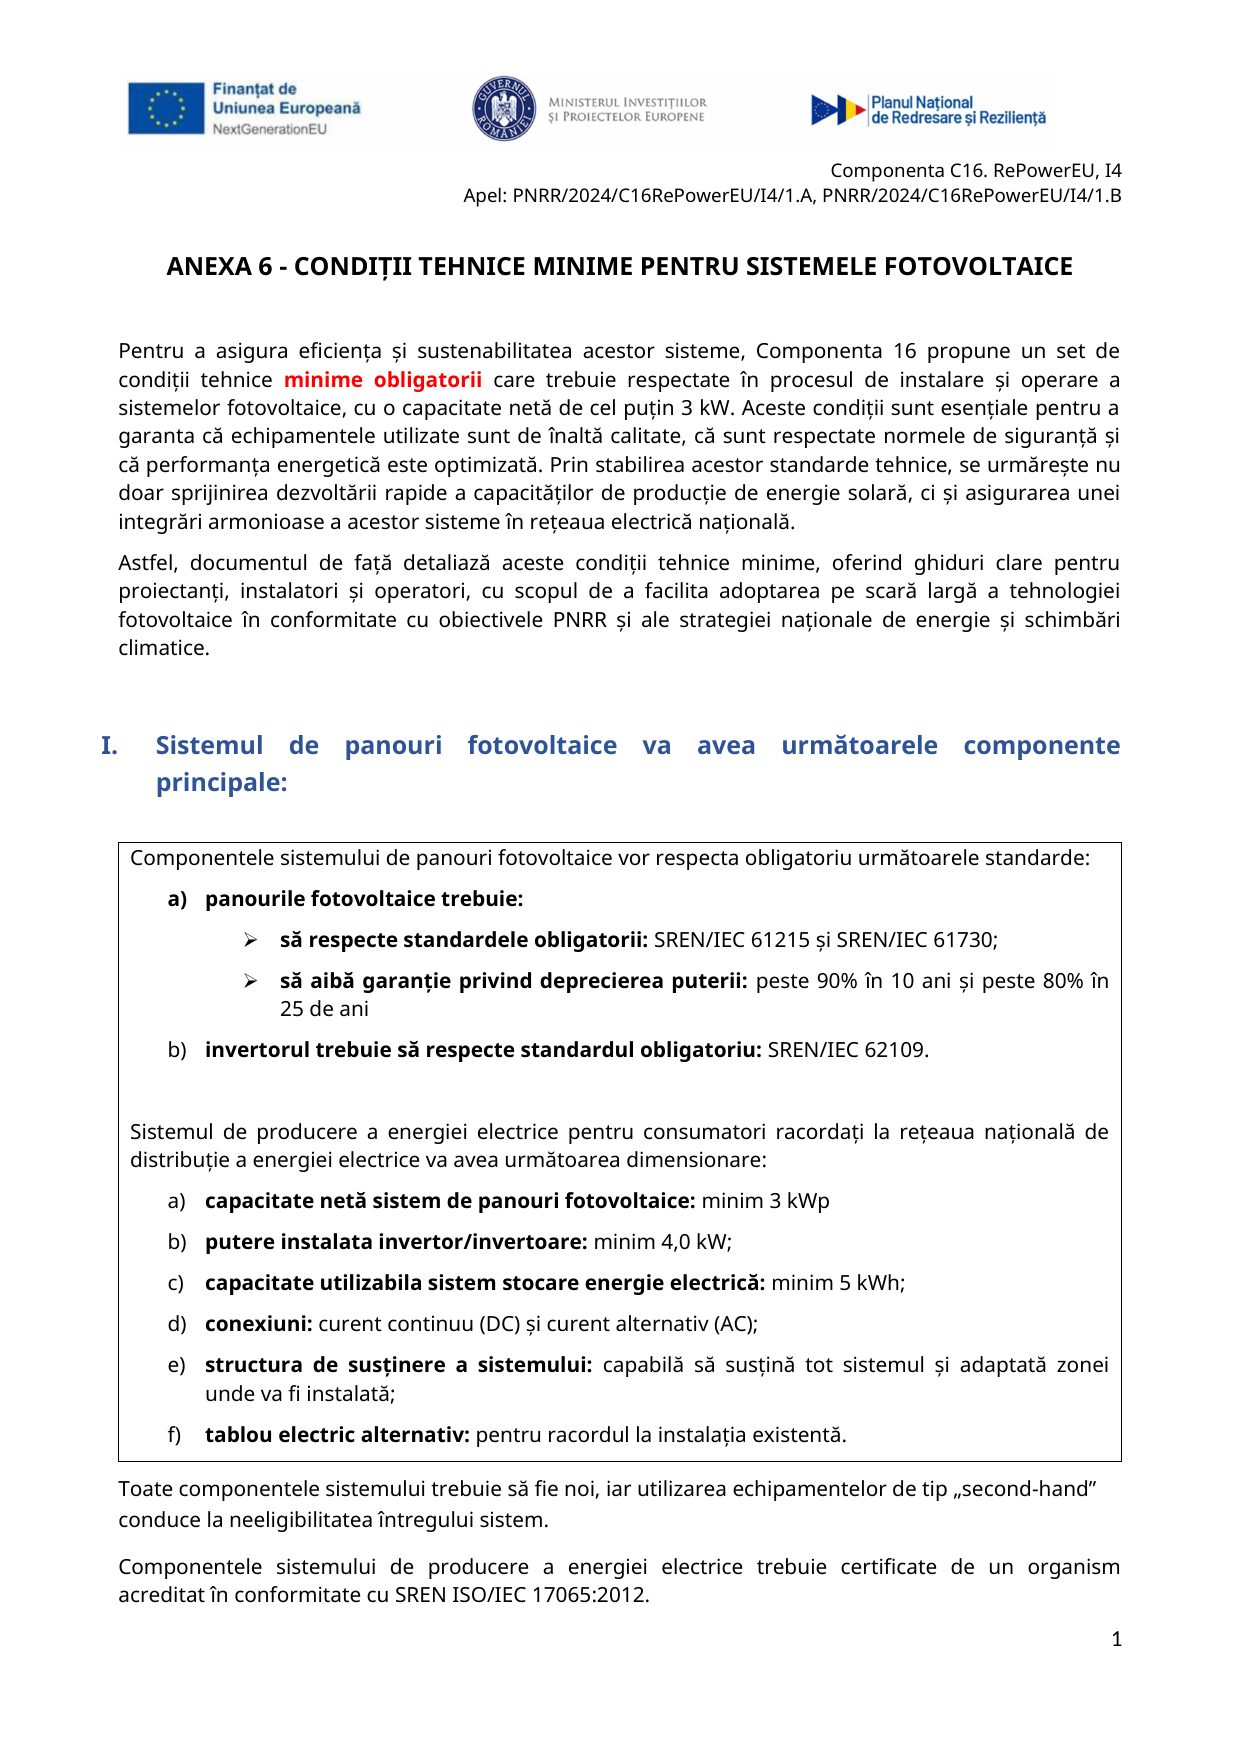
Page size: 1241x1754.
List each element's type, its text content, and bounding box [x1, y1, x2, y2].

picture [118, 73, 1059, 157]
text Pentru a asigura eficiența și sustenabilitatea acestor sisteme, Componenta 16 propune un set de condiții tehnice minime obligatorii care trebuie respectate în procesul de instalare și operare a sistemelor fotovoltaice, cu o capacitate netă de cel puțin 3 kW. Aceste condiții sunt esențiale pentru a garanta că echipamentele utilizate sunt de înaltă calitate, că sunt respectate normele de siguranță și că performanța energetică este optimizată. Prin stabilirea acestor standarde tehnice, se urmărește nu doar sprijinirea dezvoltării rapide a capacităților de producție de energie solară, ci și asigurarea unei integrări armonioase a acestor sisteme în rețeaua electrică națională. [118, 336, 1122, 535]
text ANEXA 6 - CONDIȚII TEHNICE MINIME PENTRU SISTEMELE FOTOVOLTAICE [118, 249, 1122, 283]
text Componentele sistemului de producere a energiei electrice trebuie certificate de un organism acreditat în conformitate cu SREN ISO/IEC 17065:2012. [118, 1552, 1122, 1609]
text Astfel, documentul de față detaliază aceste condiții tehnice minime, oferind ghiduri clare pentru proiectanți, instalatori și operatori, cu scopul de a facilita adoptarea pe scară largă a tehnologiei fotovoltaice în conformitate cu obiectivele PNRR și ale strategiei naționale de energie și schimbări climatice. [118, 548, 1122, 662]
subtitle Sistemul de panouri fotovoltaice va avea următoarele componente principale: [118, 728, 1122, 798]
table_header Componentele sistemului de panouri fotovoltaice vor respecta obligatoriu următoarele standarde: panourile fotovoltaice trebuie: să respecte standardele obligatorii: SREN/IEC 61215 şi SREN/IEC 61730; să aibă garanţie privind deprecierea puterii: peste 90% în 10 ani şi peste 80% în 25 de ani invertorul trebuie să respecte standardul obligatoriu: SREN/IEC 62109. Sistemul de producere a energiei electrice pentru consumatori racordați la rețeaua națională de distribuție a energiei electrice va avea următoarea dimensionare: capacitate netă sistem de panouri fotovoltaice: minim 3 kWp putere instalata invertor/invertoare: minim 4,0 kW; capacitate utilizabila sistem stocare energie electrică: minim 5 kWh; conexiuni: curent continuu (DC) și curent alternativ (AC); structura de susținere a sistemului: capabilă să susțină tot sistemul și adaptată zonei unde va fi instalată; tablou electric alternativ: pentru racordul la instalația existentă. [119, 843, 1121, 1461]
text Toate componentele sistemului trebuie să fie noi, iar utilizarea echipamentelor de tip „second-hand” conduce la neeligibilitatea întregului sistem. [118, 1474, 1122, 1533]
